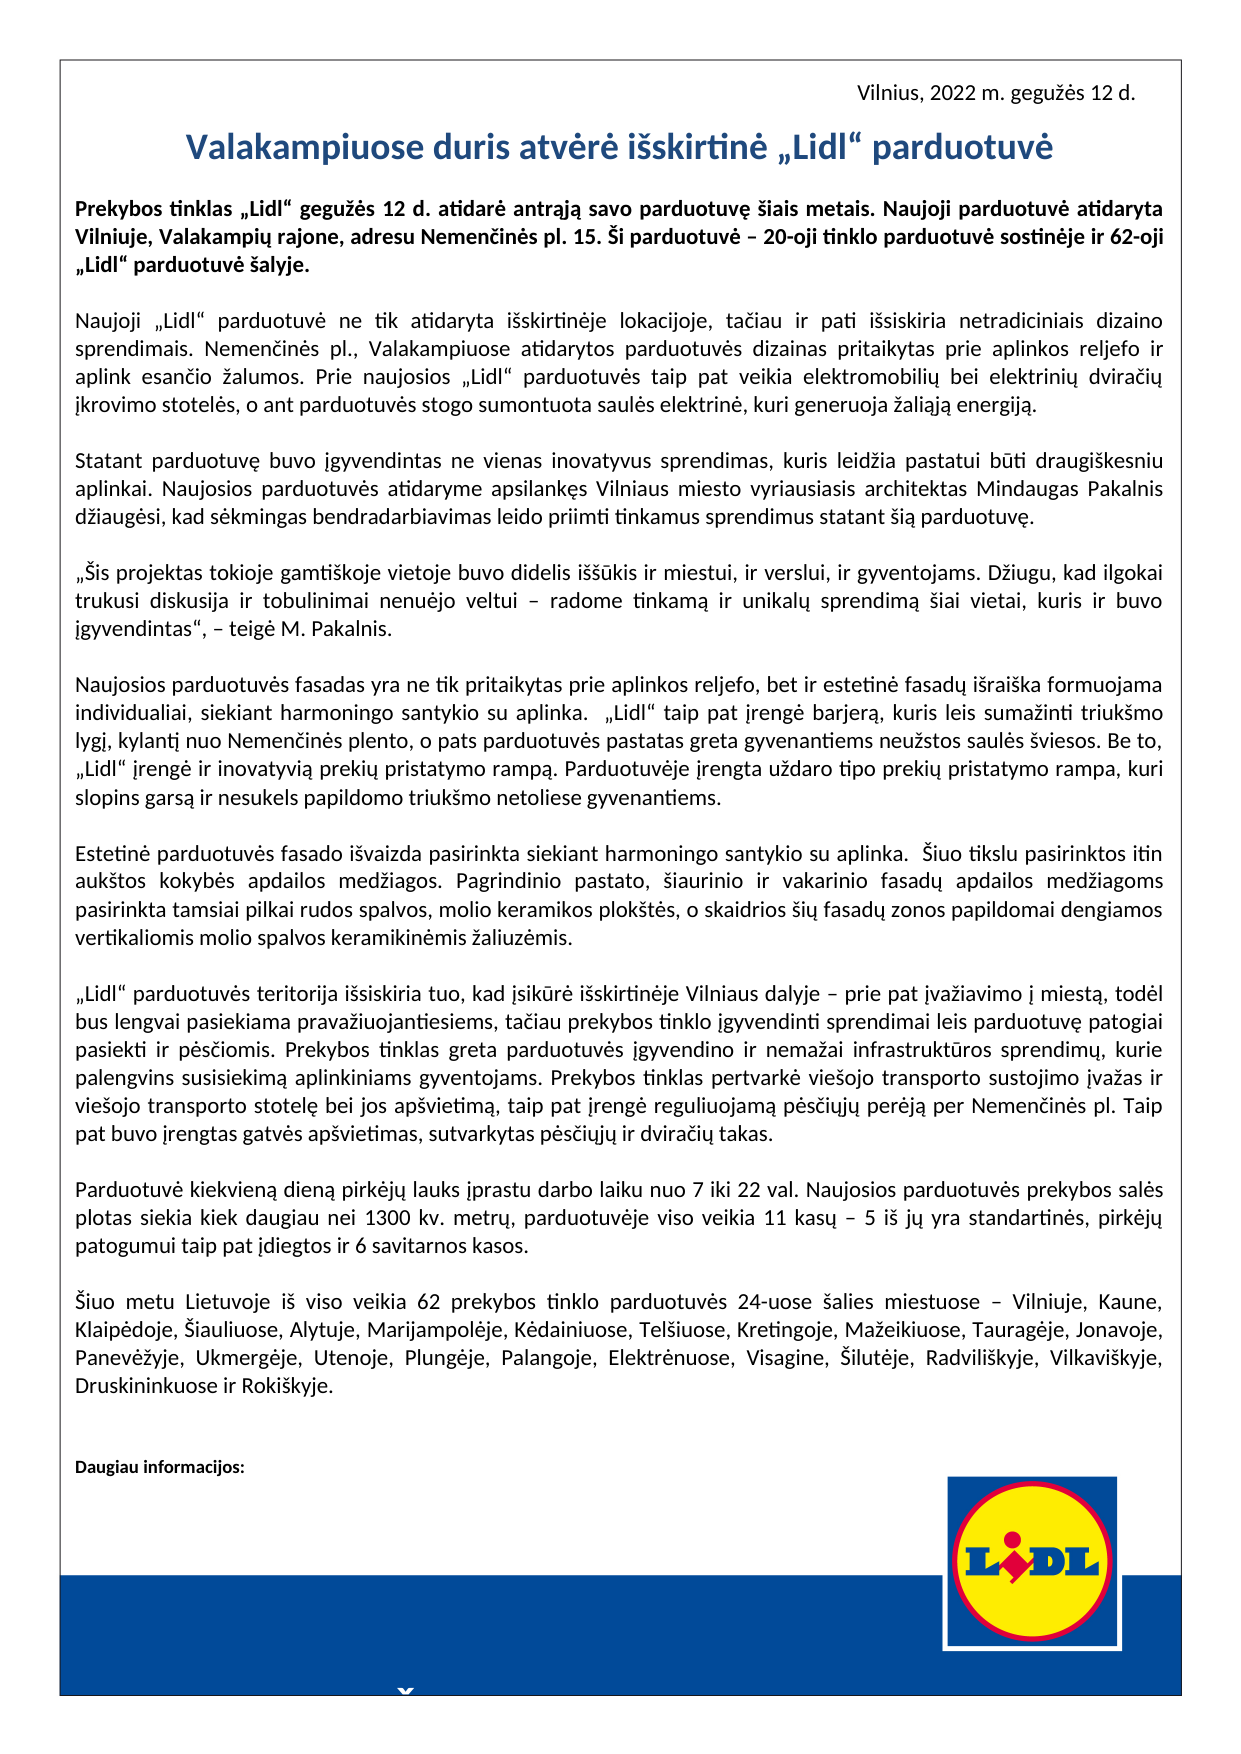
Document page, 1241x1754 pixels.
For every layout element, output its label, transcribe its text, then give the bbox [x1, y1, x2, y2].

text „Lidl“ parduotuvės teritorija išsiskiria tuo, kad įsikūrė išskirtinėje Vilniaus dalyje – prie pat įvažiavimo į miestą, todėl bus lengvai pasiekiama pravažiuojantiesiems, tačiau prekybos tinklo įgyvendinti sprendimai leis parduotuvę patogiai pasiekti ir pėsčiomis. Prekybos tinklas greta parduotuvės įgyvendino ir nemažai infrastruktūros sprendimų, kurie palengvins susisiekimą aplinkiniams gyventojams. Prekybos tinklas pertvarkė viešojo transporto sustojimo įvažas ir viešojo transporto stotelę bei jos apšvietimą, taip pat įrengė reguliuojamą pėsčiųjų perėją per Nemenčinės pl. Taip pat buvo įrengtas gatvės apšvietimas, sutvarkytas pėsčiųjų ir dviračių takas. [75, 979, 1165, 1147]
subtitle Parduotuvė kiekvieną dieną pirkėjų lauks įprastu darbo laiku nuo 7 iki 22 val. Naujosios parduotuvės prekybos salės plotas siekia kiek daugiau nei 1300 kv. metrų, parduotuvėje viso veikia 11 kasų – 5 iš jų yra standartinės, pirkėjų patogumui taip pat įdiegtos ir 6 savitarnos kasos. [75, 1175, 1165, 1259]
text Naujosios parduotuvės fasadas yra ne tik pritaikytas prie aplinkos reljefo, bet ir estetinė fasadų išraiška formuojama individualiai, siekiant harmoningo santykio su aplinka. „Lidl“ taip pat įrengė barjerą, kuris leis sumažinti triukšmo lygį, kylantį nuo Nemenčinės plento, o pats parduotuvės pastatas greta gyvenantiems neužstos saulės šviesos. Be to, „Lidl“ įrengė ir inovatyvią prekių pristatymo rampą. Parduotuvėje įrengta uždaro tipo prekių pristatymo rampa, kuri slopins garsą ir nesukels papildomo triukšmo netoliese gyvenantiems. [75, 671, 1165, 811]
text „Šis projektas tokioje gamtiškoje vietoje buvo didelis iššūkis ir miestui, ir verslui, ir gyventojams. Džiugu, kad ilgokai trukusi diskusija ir tobulinimai nenuėjo veltui – radome tinkamą ir unikalų sprendimą šiai vietai, kuris ir buvo įgyvendintas“, – teigė M. Pakalnis. [75, 558, 1165, 642]
text Naujoji „Lidl“ parduotuvė ne tik atidaryta išskirtinėje lokacijoje, tačiau ir pati išsiskiria netradiciniais dizaino sprendimais. Nemenčinės pl., Valakampiuose atidarytos parduotuvės dizainas pritaikytas prie aplinkos reljefo ir aplink esančio žalumos. Prie naujosios „Lidl“ parduotuvės taip pat veikia elektromobilių bei elektrinių dviračių įkrovimo stotelės, o ant parduotuvės stogo sumontuota saulės elektrinė, kuri generuoja žaliąją energiją. [75, 306, 1165, 418]
text Statant parduotuvę buvo įgyvendintas ne vienas inovatyvus sprendimas, kuris leidžia pastatui būti draugiškesniu aplinkai. Naujosios parduotuvės atidaryme apsilankęs Vilniaus miesto vyriausiasis architektas Mindaugas Pakalnis džiaugėsi, kad sėkmingas bendradarbiavimas leido priimti tinkamus sprendimus statant šią parduotuvę. [75, 446, 1165, 530]
text Daugiau informacijos: [75, 1455, 1165, 1478]
text Estetinė parduotuvės fasado išvaizda pasirinkta siekiant harmoningo santykio su aplinka. Šiuo tikslu pasirinktos itin aukštos kokybės apdailos medžiagos. Pagrindinio pastato, šiaurinio ir vakarinio fasadų apdailos medžiagoms pasirinkta tamsiai pilkai rudos spalvos, molio keramikos plokštės, o skaidrios šių fasadų zonos papildomai dengiamos vertikaliomis molio spalvos keramikinėmis žaliuzėmis. [75, 839, 1165, 951]
subtitle Prekybos tinklas „Lidl“ gegužės 12 d. atidarė antrąją savo parduotuvę šiais metais. Naujoji parduotuvė atidaryta Vilniuje, Valakampių rajone, adresu Nemenčinės pl. 15. Ši parduotuvė – 20-oji tinklo parduotuvė sostinėje ir 62-oji „Lidl“ parduotuvė šalyje. [75, 194, 1165, 278]
picture [0, 0, 1241, 1754]
text Valakampiuose duris atvėrė išskirtinė „Lidl“ parduotuvė [75, 123, 1165, 169]
text Vilnius, 2022 m. gegužės 12 d. [94, 75, 1136, 106]
text Šiuo metu Lietuvoje iš viso veikia 62 prekybos tinklo parduotuvės 24-uose šalies miestuose – Vilniuje, Kaune, Klaipėdoje, Šiauliuose, Alytuje, Marijampolėje, Kėdainiuose, Telšiuose, Kretingoje, Mažeikiuose, Tauragėje, Jonavoje, Panevėžyje, Ukmergėje, Utenoje, Plungėje, Palangoje, Elektrėnuose, Visagine, Šilutėje, Radviliškyje, Vilkaviškyje, Druskininkuose ir Rokiškyje. [75, 1287, 1165, 1399]
